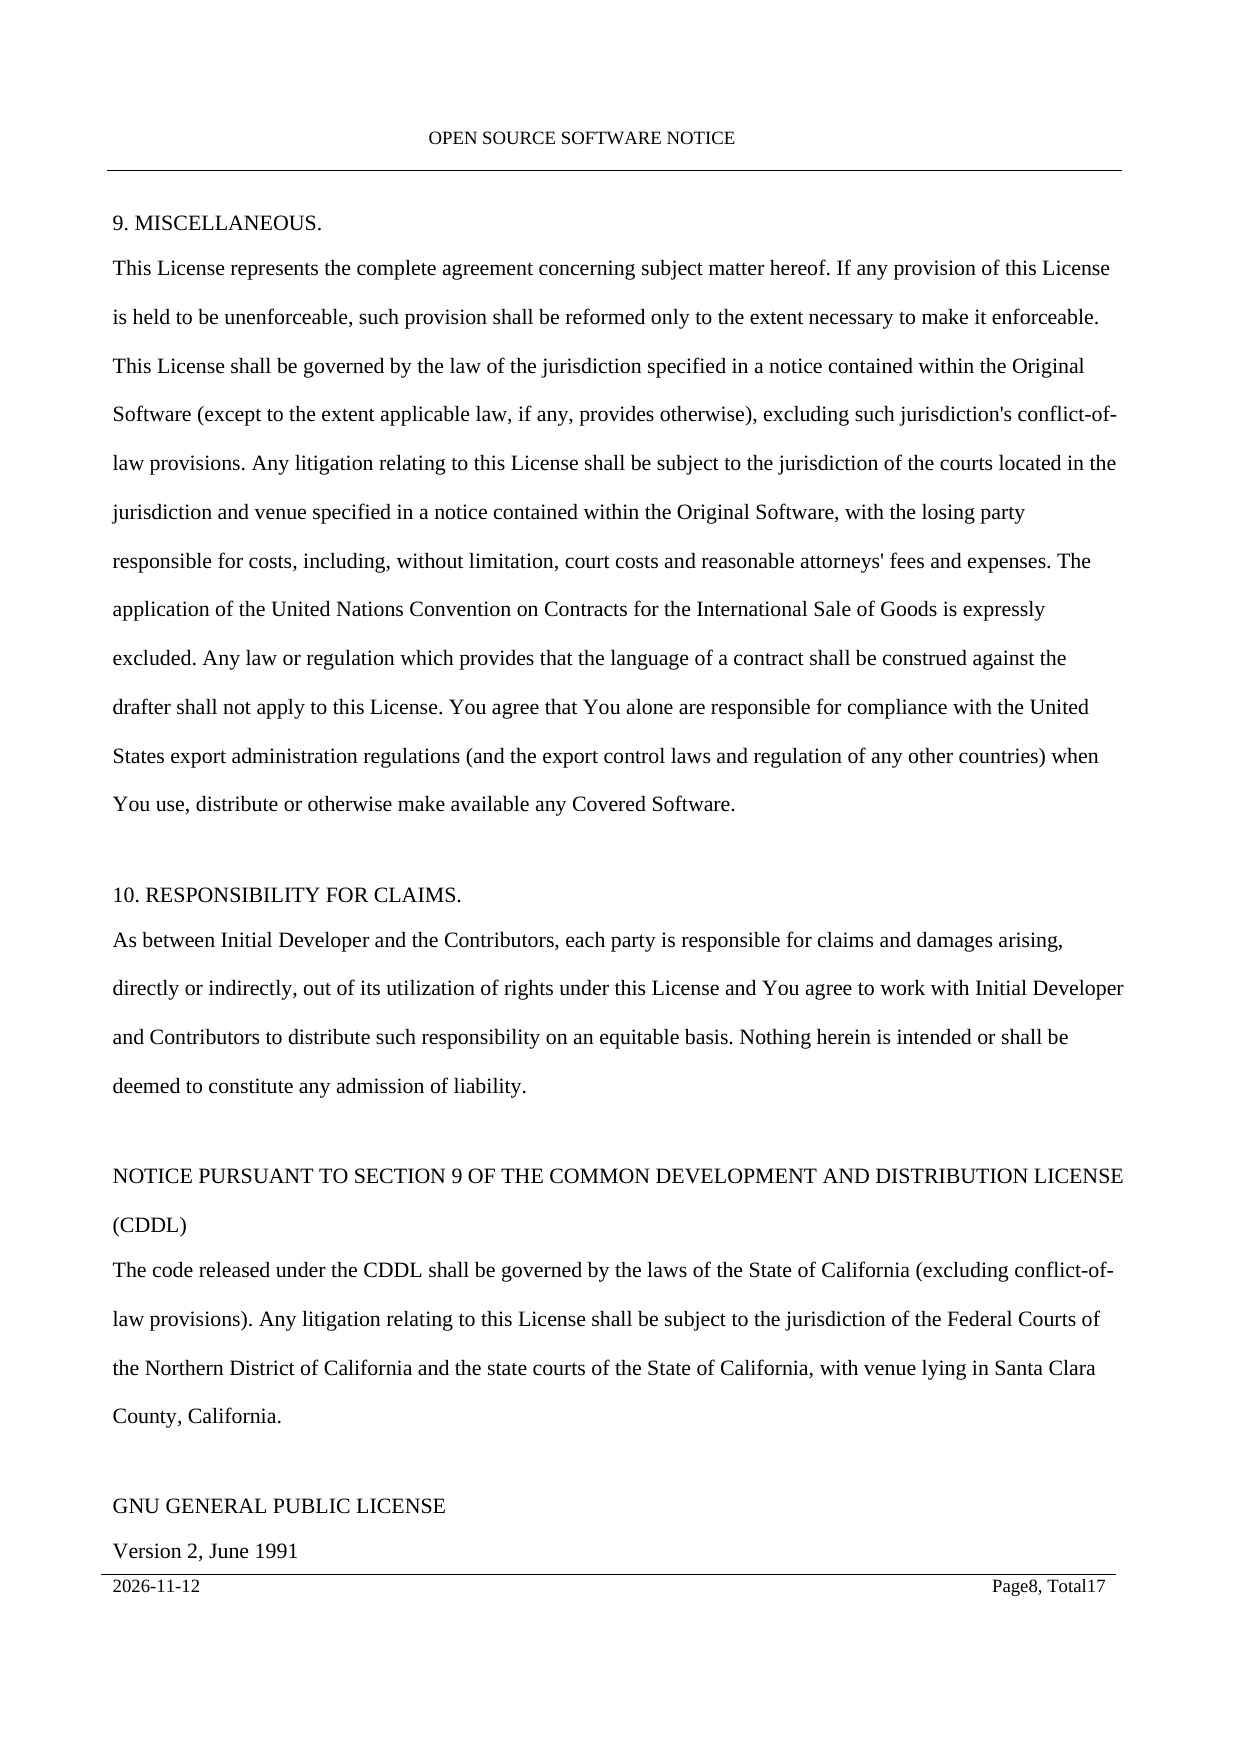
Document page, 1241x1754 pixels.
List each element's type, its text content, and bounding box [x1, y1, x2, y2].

text As between Initial Developer and the Contributors, each party is responsible for claims and damages arising, directly or indirectly, out of its utilization of rights under this License and You agree to work with Initial Developer and Contributors to distribute such responsibility on an equitable basis. Nothing herein is intended or shall be deemed to constitute any admission of liability. [112, 923, 1128, 1102]
text GNU GENERAL PUBLIC LICENSE [112, 1490, 1128, 1522]
text The code released under the CDDL shall be governed by the laws of the State of California (excluding conflict-of-law provisions). Any litigation relating to this License shall be subject to the jurisdiction of the Federal Courts of the Northern District of California and the state courts of the State of California, with venue lying in Santa Clara County, California. [112, 1253, 1128, 1432]
text 10. RESPONSIBILITY FOR CLAIMS. [112, 878, 1128, 910]
text 9. MISCELLANEOUS. [112, 206, 1128, 239]
text Version 2, June 1991 [112, 1535, 1128, 1567]
text This License represents the complete agreement concerning subject matter hereof. If any provision of this License is held to be unenforceable, such provision shall be reformed only to the extent necessary to make it enforceable. This License shall be governed by the law of the jurisdiction specified in a notice contained within the Original Software (except to the extent applicable law, if any, provides otherwise), excluding such jurisdiction's conflict-of-law provisions. Any litigation relating to this License shall be subject to the jurisdiction of the courts located in the jurisdiction and venue specified in a notice contained within the Original Software, with the losing party responsible for costs, including, without limitation, court costs and reasonable attorneys' fees and expenses. The application of the United Nations Convention on Contracts for the International Sale of Goods is expressly excluded. Any law or regulation which provides that the language of a contract shall be construed against the drafter shall not apply to this License. You agree that You alone are responsible for compliance with the United States export administration regulations (and the export control laws and regulation of any other countries) when You use, distribute or otherwise make available any Covered Software. [112, 251, 1128, 820]
text NOTICE PURSUANT TO SECTION 9 OF THE COMMON DEVELOPMENT AND DISTRIBUTION LICENSE (CDDL) [112, 1159, 1128, 1241]
